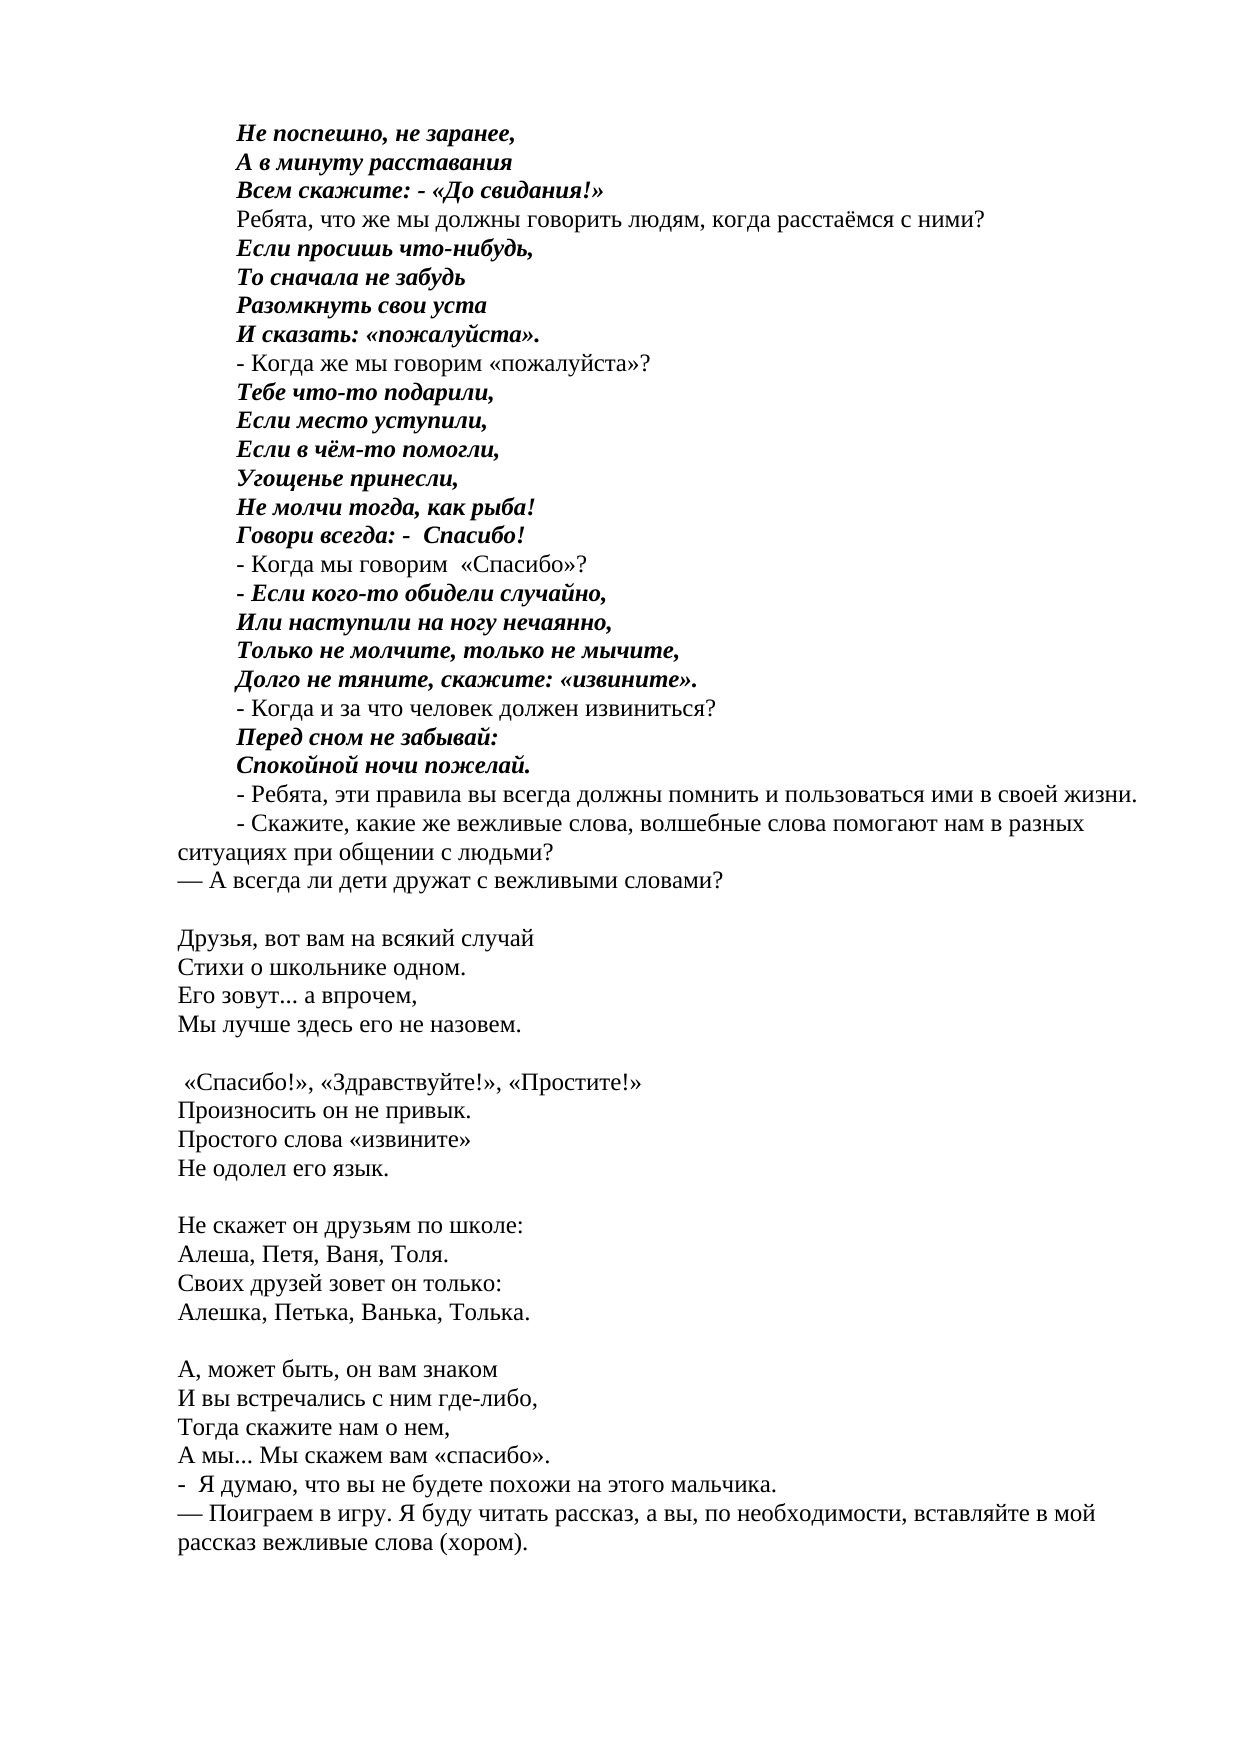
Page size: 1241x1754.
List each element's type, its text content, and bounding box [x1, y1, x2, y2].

text А в минуту расставания [177, 147, 1152, 176]
text - Скажите, какие же вежливые слова, волшебные слова помогают нам в разных ситуациях при общении с людьми? [177, 808, 1152, 866]
text - Когда мы говорим «Спасибо»? [177, 549, 1152, 578]
text Всем скажите: - «До свидания!» [177, 176, 1152, 204]
text Тебе что-то подарили, [177, 377, 1152, 406]
text Не одолел его язык. [177, 1153, 1152, 1182]
text А, может быть, он вам знаком [177, 1354, 1152, 1383]
text Только не молчите, только не мычите, [177, 636, 1152, 664]
text Разомкнуть свои уста [177, 291, 1152, 319]
text Алешка, Петька, Ванька, Толька. [177, 1297, 1152, 1326]
text Спокойной ночи пожелай. [177, 751, 1152, 779]
text Произносить он не привык. [177, 1096, 1152, 1124]
text Его зовут... а впрочем, [177, 981, 1152, 1009]
text - Ребята, эти правила вы всегда должны помнить и пользоваться ими в своей жизни. [177, 779, 1152, 808]
text Если просишь что-нибудь, [177, 233, 1152, 262]
text «Спасибо!», «Здравствуйте!», «Простите!» [177, 1067, 1152, 1096]
text Простого слова «извините» [177, 1124, 1152, 1153]
text Если место уступили, [177, 406, 1152, 434]
text Мы лучше здесь его не назовем. [177, 1009, 1152, 1038]
text И вы встречались с ним где-либо, [177, 1383, 1152, 1412]
text Угощенье принесли, [177, 463, 1152, 492]
text Тогда скажите нам о нем, [177, 1412, 1152, 1441]
text - Когда и за что человек должен извиниться? [177, 693, 1152, 722]
text Друзья, вот вам на всякий случай [177, 923, 1152, 952]
text Говори всегда: - Спасибо! [177, 521, 1152, 549]
text Перед сном не забывай: [177, 722, 1152, 751]
text Не скажет он друзьям по школе: [177, 1211, 1152, 1239]
text — Поиграем в игру. Я буду читать рассказ, а вы, по необходимости, вставляйте в мой рассказ вежливые слова (хором). [177, 1498, 1152, 1556]
text Своих друзей зовет он только: [177, 1268, 1152, 1297]
text - Когда же мы говорим «пожалуйста»? [177, 348, 1152, 377]
text Не молчи тогда, как рыба! [177, 492, 1152, 521]
text Не поспешно, не заранее, [177, 118, 1152, 147]
text Ребята, что же мы должны говорить людям, когда расстаёмся с ними? [177, 204, 1152, 233]
text Если в чём-то помогли, [177, 434, 1152, 463]
text Алеша, Петя, Ваня, Толя. [177, 1239, 1152, 1268]
text То сначала не забудь [177, 262, 1152, 291]
text А мы... Мы скажем вам «спасибо». [177, 1441, 1152, 1469]
text Или наступили на ногу нечаянно, [177, 607, 1152, 636]
text И сказать: «пожалуйста». [177, 319, 1152, 348]
text - Если кого-то обидели случайно, [177, 578, 1152, 607]
text - Я думаю, что вы не будете похожи на этого мальчика. [177, 1469, 1152, 1498]
text Долго не тяните, скажите: «извините». [177, 664, 1152, 693]
text — А всегда ли дети дружат с вежливыми словами? [177, 866, 1152, 894]
text Стихи о школьнике одном. [177, 952, 1152, 981]
